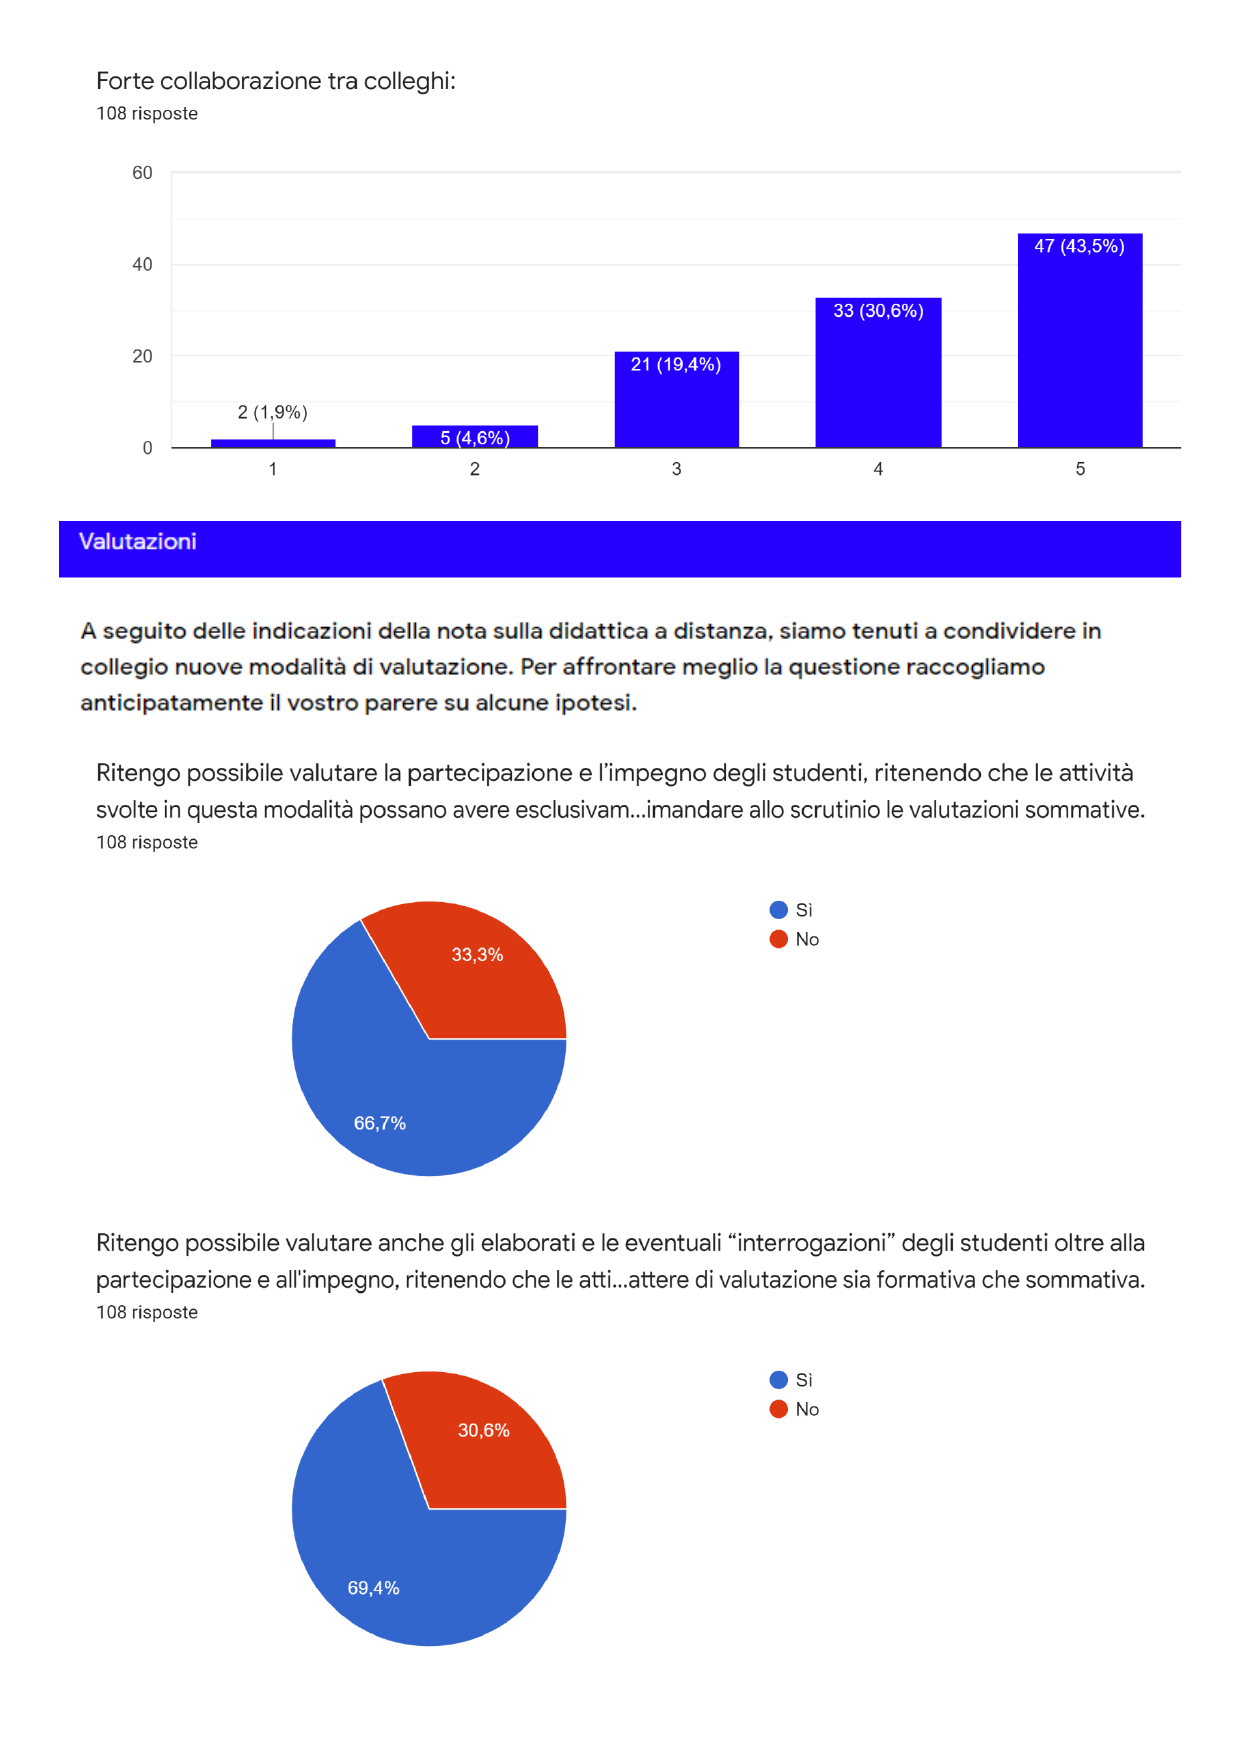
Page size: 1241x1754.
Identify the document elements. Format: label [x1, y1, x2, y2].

picture [59, 59, 1182, 497]
picture [59, 521, 1182, 723]
picture [59, 747, 1182, 1195]
picture [59, 1219, 1182, 1665]
